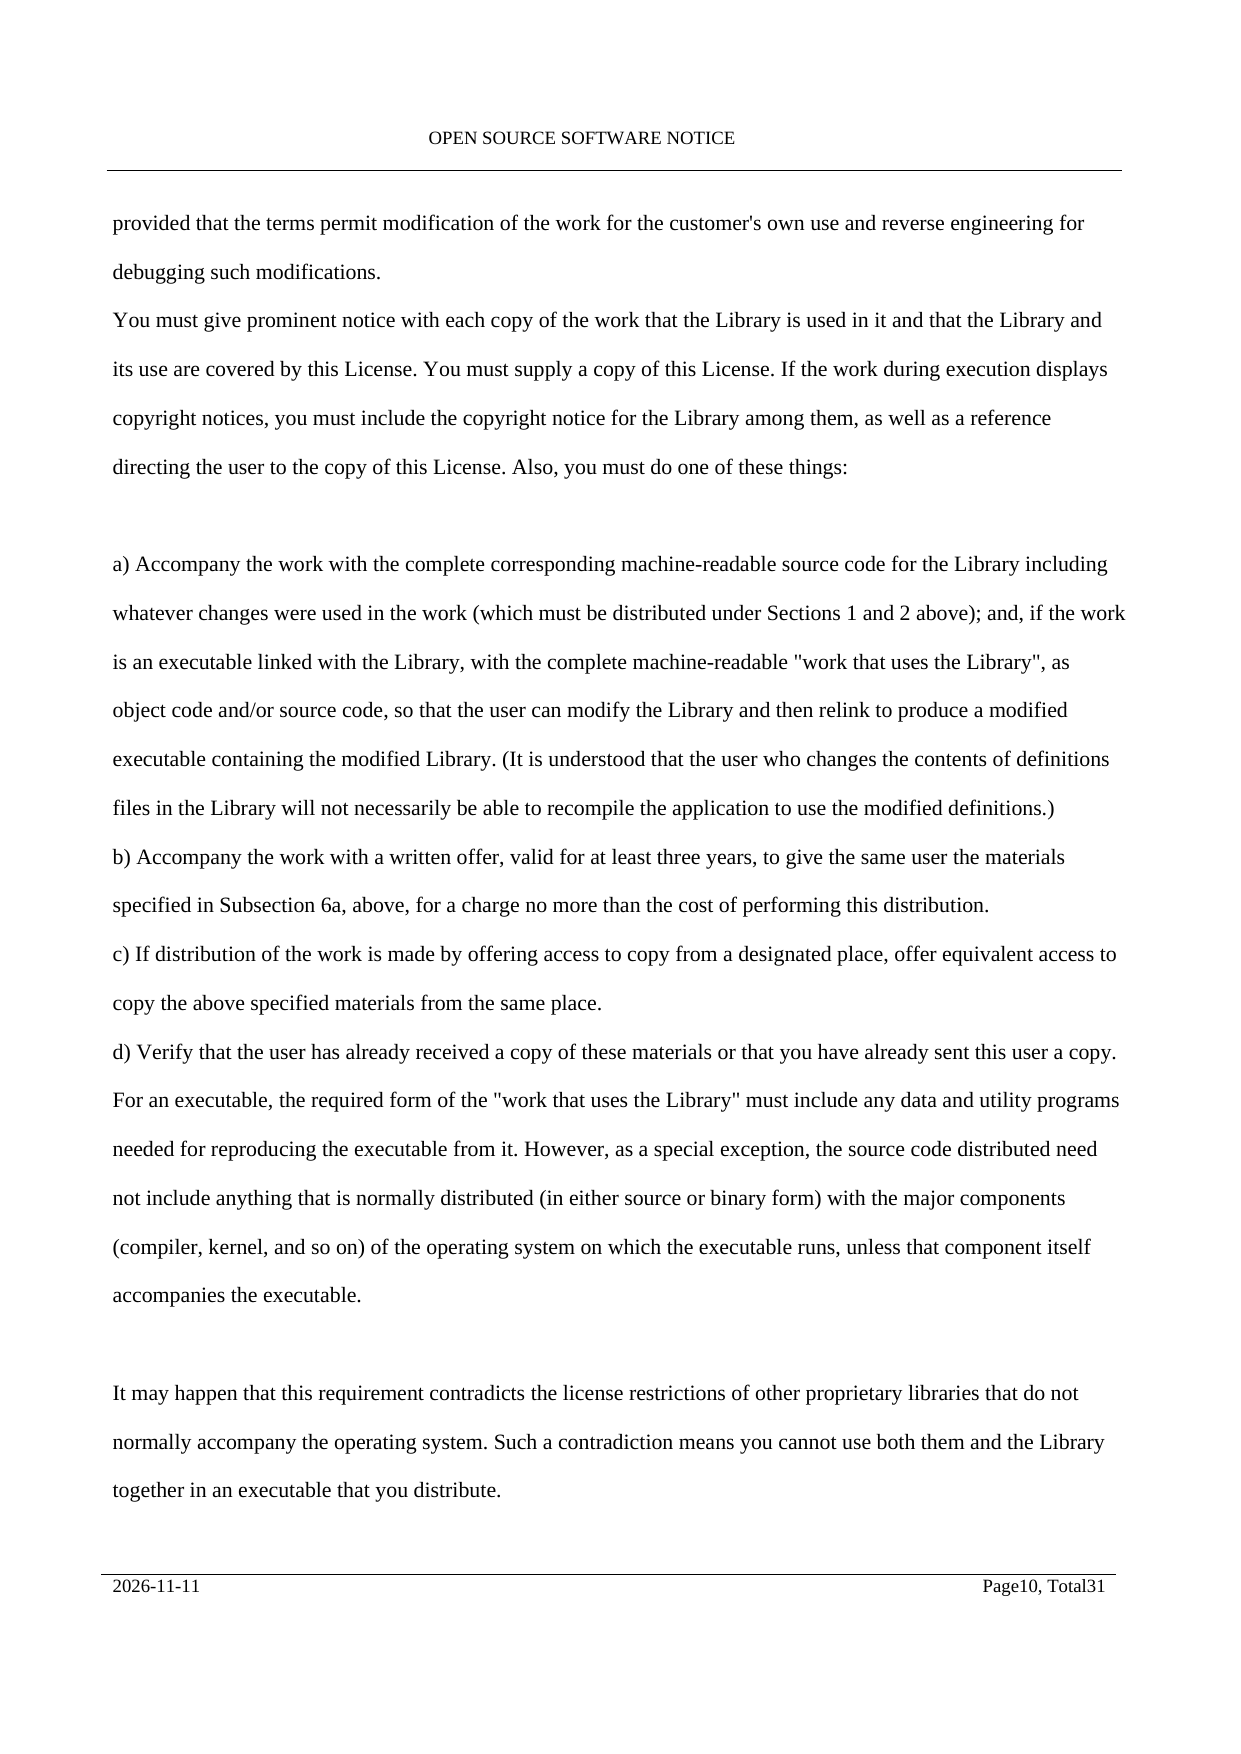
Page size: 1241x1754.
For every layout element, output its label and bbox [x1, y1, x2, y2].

text [112, 206, 1128, 1506]
